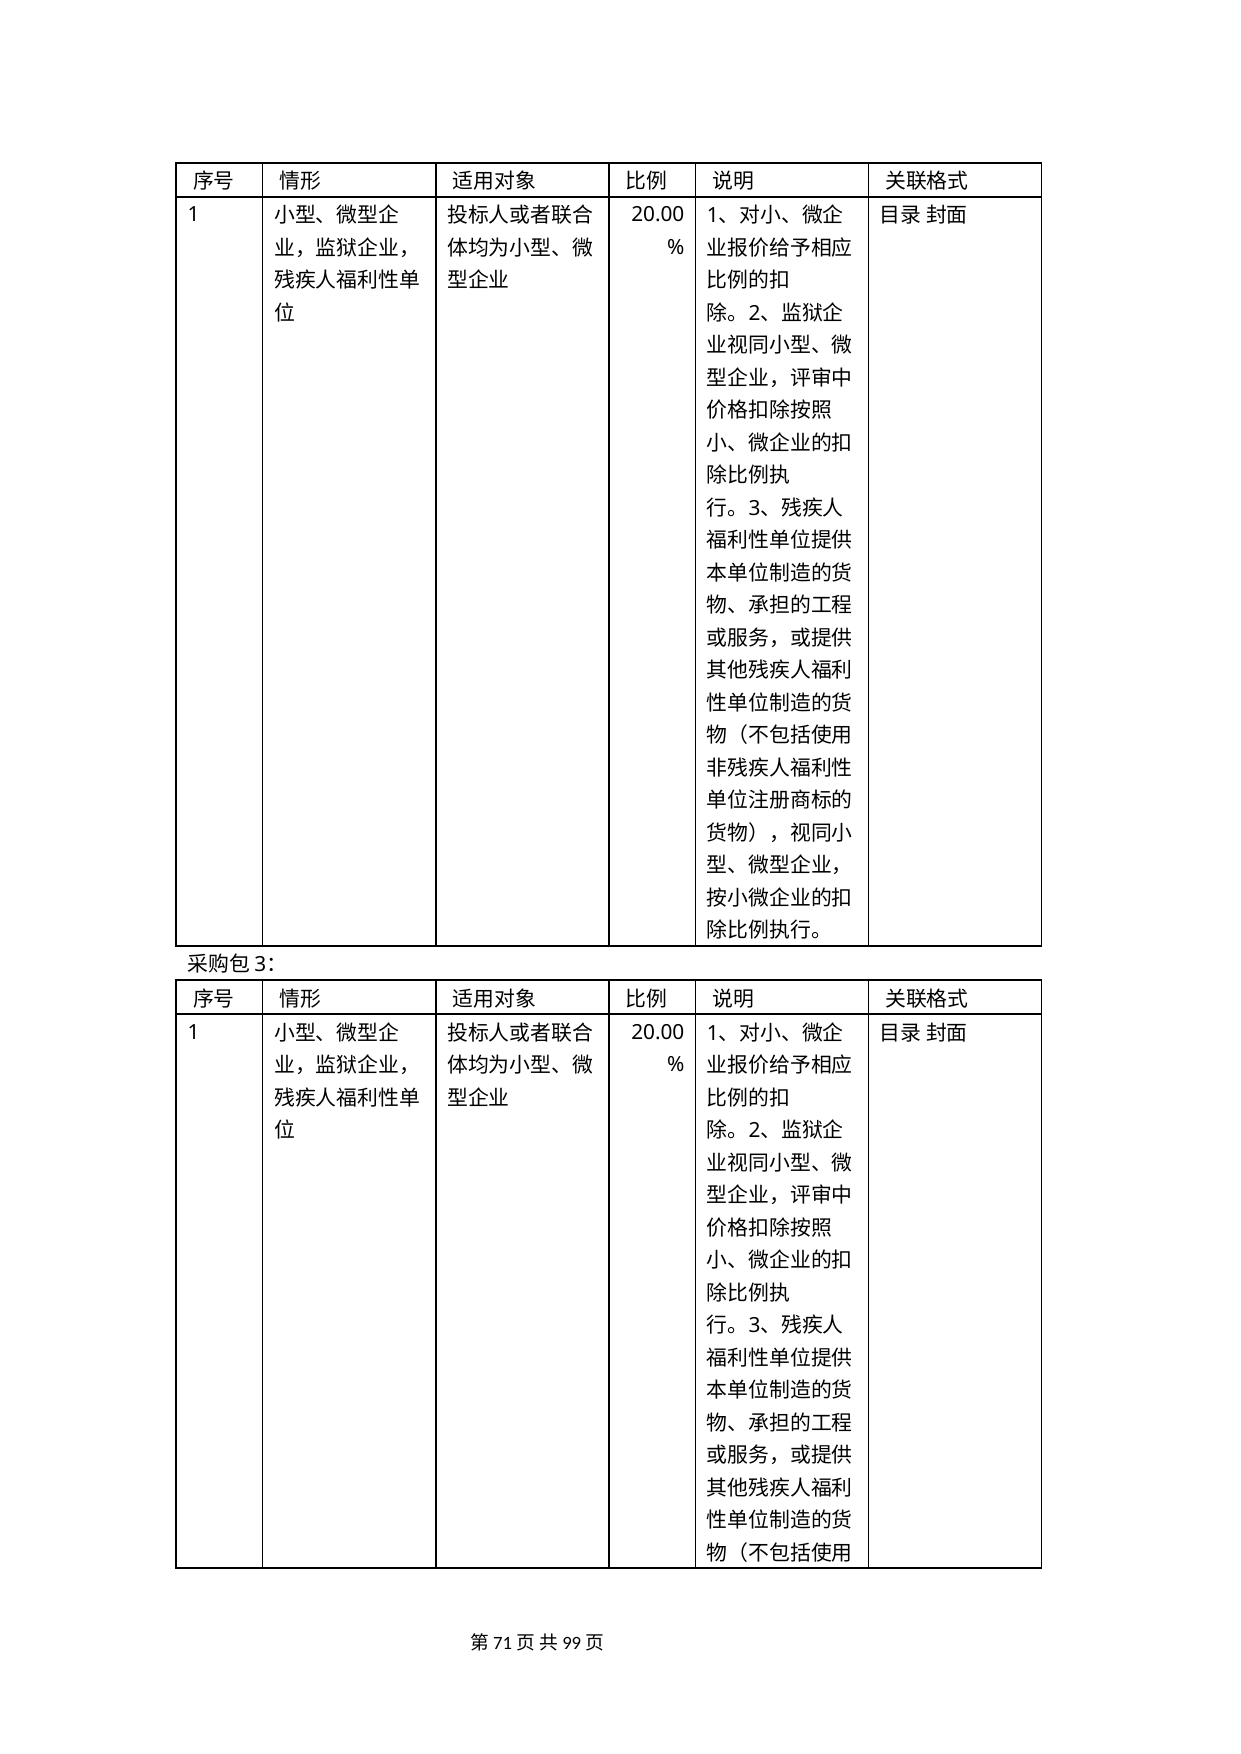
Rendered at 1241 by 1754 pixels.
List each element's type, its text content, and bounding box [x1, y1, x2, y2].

table_header 关联格式 [869, 164, 1041, 196]
table_header 说明 [696, 164, 868, 196]
table_header 比例 [610, 981, 695, 1013]
table_header 说明 [696, 981, 868, 1013]
table_cell 小型、微型企业，监狱企业，残疾人福利性单位 [263, 198, 435, 945]
table_cell 投标人或者联合体均为小型、微型企业 [437, 1015, 608, 1567]
table_cell 20.00% [610, 1015, 695, 1567]
table_cell 1 [177, 1015, 262, 1567]
table_header 适用对象 [437, 981, 608, 1013]
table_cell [696, 1015, 868, 1567]
table_cell 20.00% [610, 198, 695, 945]
table_header 关联格式 [869, 981, 1041, 1013]
table_header 情形 [263, 164, 435, 196]
table_cell 1 [177, 198, 262, 945]
table_header 序号 [177, 981, 262, 1013]
table_cell 目录 封面 [869, 1015, 1041, 1567]
table_cell 投标人或者联合体均为小型、微型企业 [437, 198, 608, 945]
table_header 适用对象 [437, 164, 608, 196]
text 采购包3： [187, 947, 1053, 979]
table_header 序号 [177, 164, 262, 196]
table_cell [696, 198, 868, 945]
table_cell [263, 1015, 435, 1567]
table_header 情形 [263, 981, 435, 1013]
table_header 比例 [610, 164, 695, 196]
table_cell 目录 封面 [869, 198, 1041, 945]
